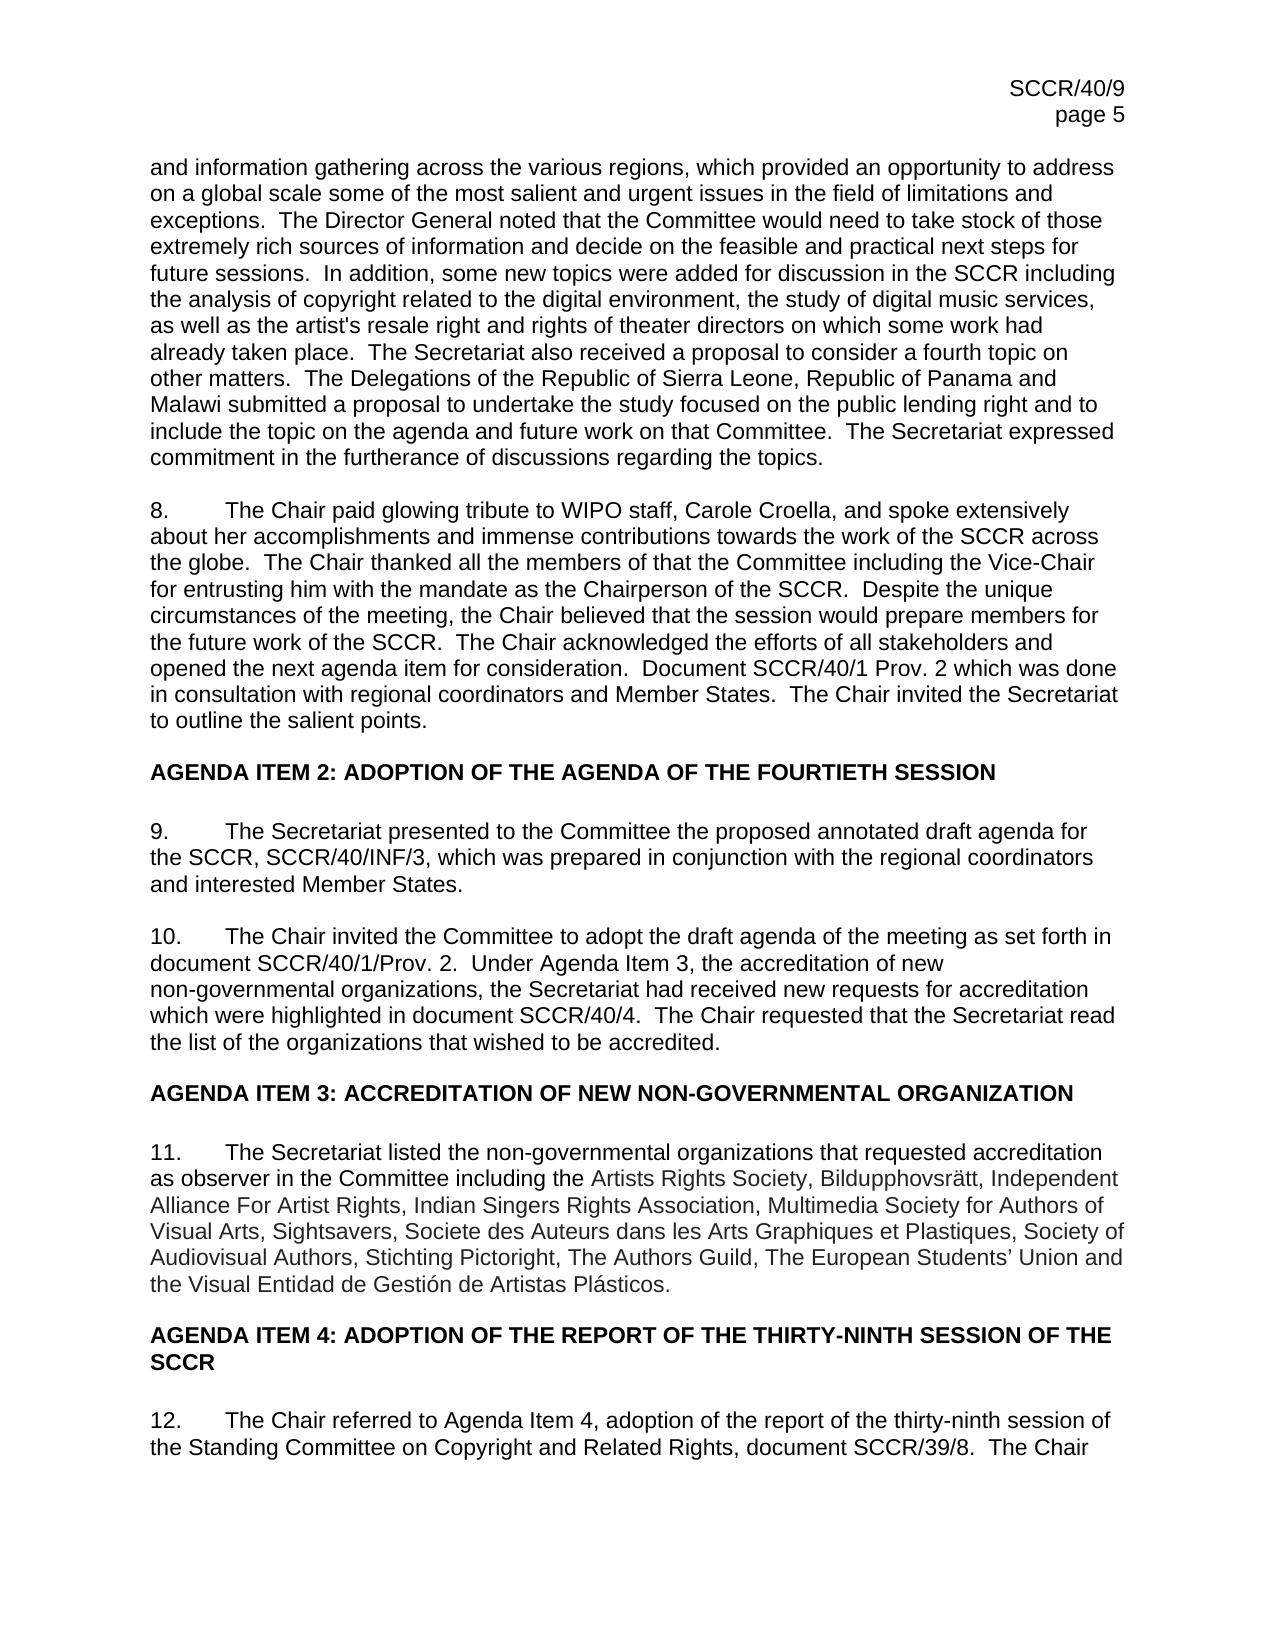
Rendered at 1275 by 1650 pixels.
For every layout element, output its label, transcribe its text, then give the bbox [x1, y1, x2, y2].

subtitle AGENDA ITEM 4: ADOPTION OF THE REPORT OF THE THIRTY-NINTH SESSION OF THE SCCR [150, 1322, 1125, 1375]
list The Secretariat presented to the Committee the proposed annotated draft agenda for the SCCR, SCCR/40/INF/3, which was prepared in conjunction with the regional coordinators and interested Member States. [150, 818, 1125, 897]
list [150, 154, 1125, 470]
subtitle AGENDA ITEM 2: ADOPTION OF THE AGENDA OF THE FOURTIETH SESSION [150, 759, 1125, 785]
list The Chair invited the Committee to adopt the draft agenda of the meeting as set forth in document SCCR/40/1/Prov. 2. Under Agenda Item 3, the accreditation of new non-governmental organizations, the Secretariat had received new requests for accreditation which were highlighted in document SCCR/40/4. The Chair requested that the Secretariat read the list of the organizations that wished to be accredited. [150, 923, 1125, 1055]
list The Chair paid glowing tribute to WIPO staff, Carole Croella, and spoke extensively about her accomplishments and immense contributions towards the work of the SCCR across the globe. The Chair thanked all the members of that the Committee including the Vice-Chair for entrusting him with the mandate as the Chairperson of the SCCR. Despite the unique circumstances of the meeting, the Chair believed that the session would prepare members for the future work of the SCCR. The Chair acknowledged the efforts of all stakeholders and opened the next agenda item for consideration. Document SCCR/40/1 Prov. 2 which was done in consultation with regional coordinators and Member States. The Chair invited the Secretariat to outline the salient points. [150, 497, 1125, 734]
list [150, 1407, 1125, 1460]
list The Secretariat listed the non-governmental organizations that requested accreditation as observer in the Committee including the Artists Rights Society, Bildupphovsrätt, Independent Alliance For Artist Rights, Indian Singers Rights Association, Multimedia Society for Authors of Visual Arts, Sightsavers, Societe des Auteurs dans les Arts Graphiques et Plastiques, Society of Audiovisual Authors, Stichting Pictoright, The Authors Guild, The European Students’ Union and the Visual Entidad de Gestión de Artistas Plásticos. [150, 1139, 1125, 1297]
subtitle AGENDA ITEM 3: ACCREDITATION OF NEW NON-GOVERNMENTAL ORGANIZATION [150, 1080, 1125, 1106]
